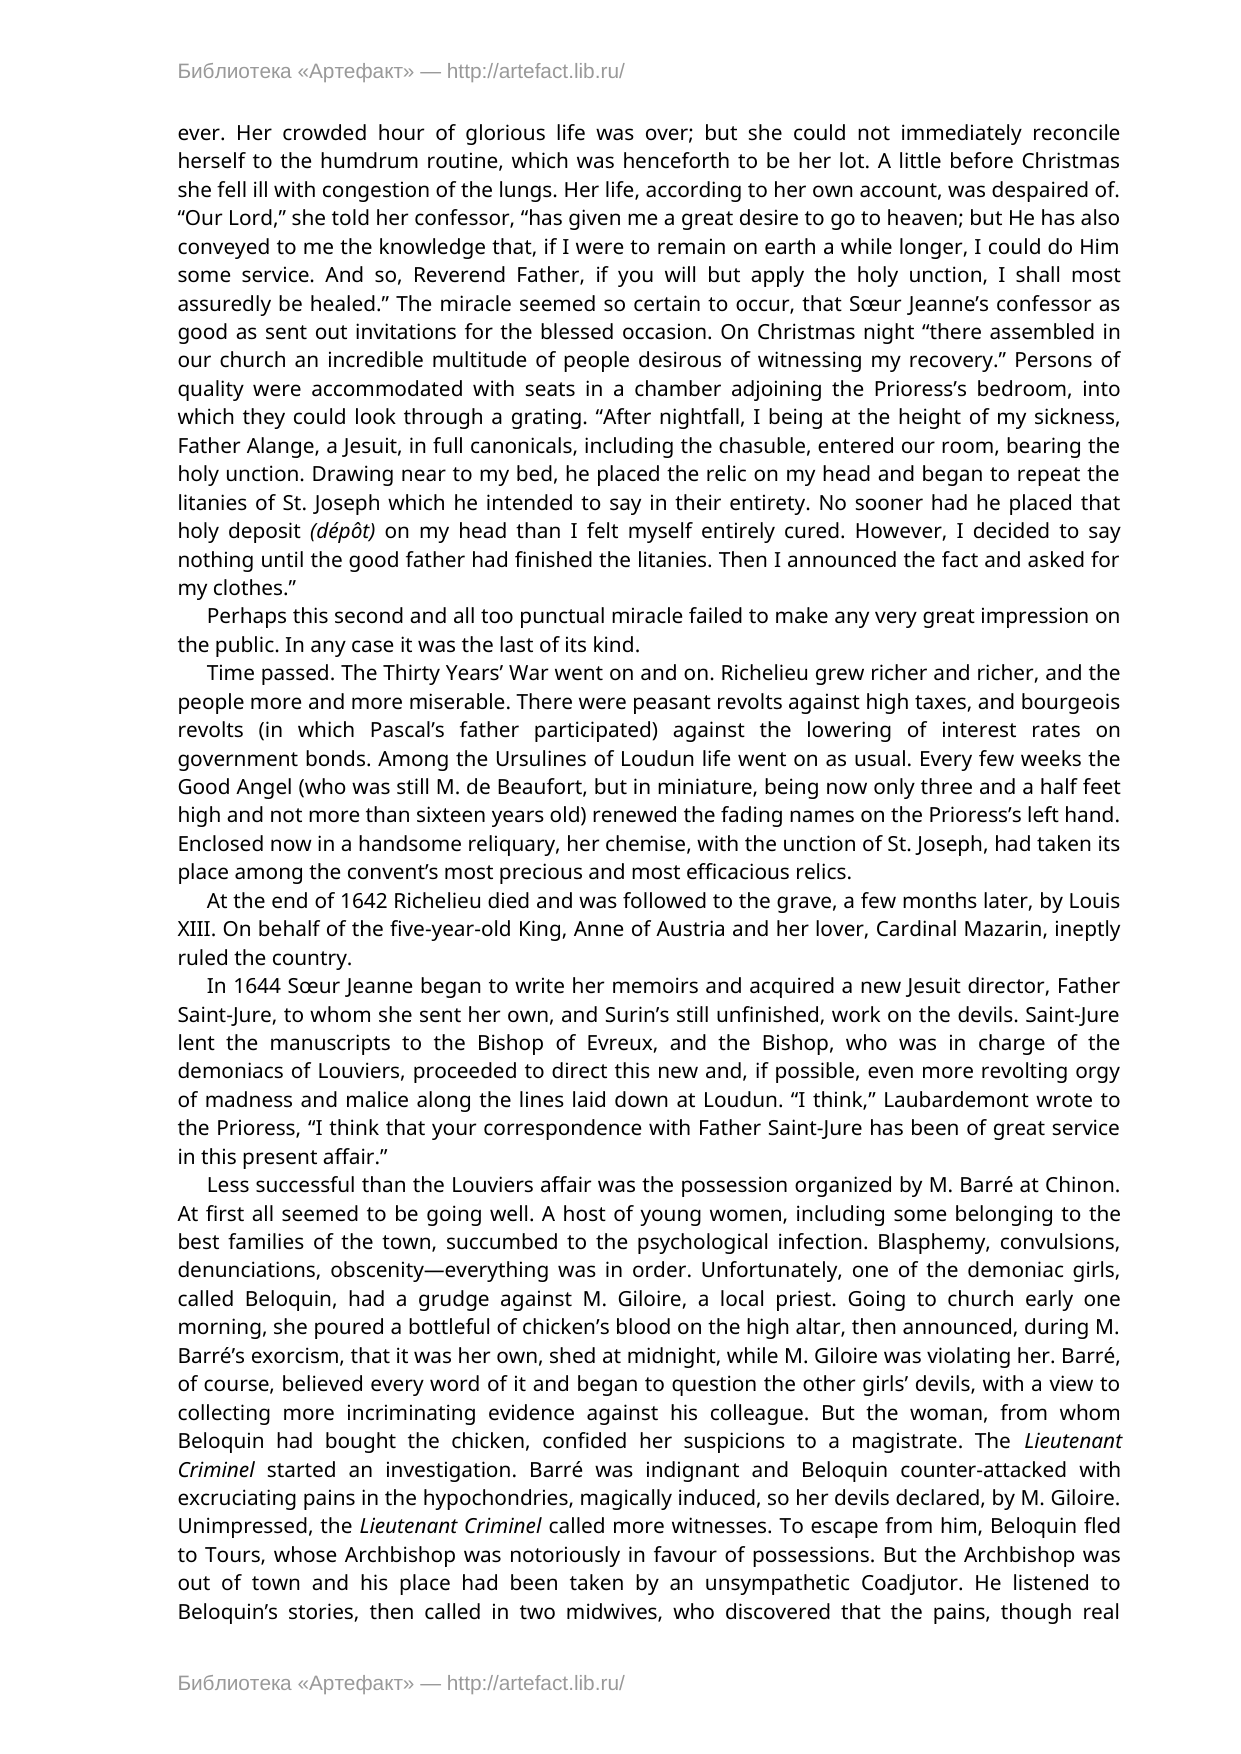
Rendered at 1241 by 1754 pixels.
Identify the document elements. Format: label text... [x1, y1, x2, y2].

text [177, 1170, 1122, 1625]
text Time passed. The Thirty Years’ War went on and on. Richelieu grew richer and richer, and the people more and more miserable. There were peasant revolts against high taxes, and bourgeois revolts (in which Pascal’s father participated) against the lowering of interest rates on government bonds. Among the Ursulines of Loudun life went on as usual. Every few weeks the Good Angel (who was still M. de Beaufort, but in miniature, being now only three and a half feet high and not more than sixteen years old) renewed the fading names on the Prioress’s left hand. Enclosed now in a handsome reliquary, her chemise, with the unction of St. Joseph, had taken its place among the convent’s most precious and most efficacious relics. [177, 658, 1122, 886]
text At the end of 1642 Richelieu died and was followed to the grave, a few months later, by Louis XIII. On behalf of the five-year-old King, Anne of Austria and her lover, Cardinal Mazarin, ineptly ruled the country. [177, 886, 1122, 971]
text Perhaps this second and all too punctual miracle failed to make any very great impression on the public. In any case it was the last of its kind. [177, 602, 1122, 658]
text In 1644 Sœur Jeanne began to write her memoirs and acquired a new Jesuit director, Father Saint-Jure, to whom she sent her own, and Surin’s still unfinished, work on the devils. Saint-Jure lent the manuscripts to the Bishop of Evreux, and the Bishop, who was in charge of the demoniacs of Louviers, proceeded to direct this new and, if possible, even more revolting orgy of madness and malice along the lines laid down at Loudun. “I think,” Laubardemont wrote to the Prioress, “I think that your correspondence with Father Saint-Jure has been of great service in this present affair.” [177, 971, 1122, 1170]
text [177, 118, 1122, 602]
